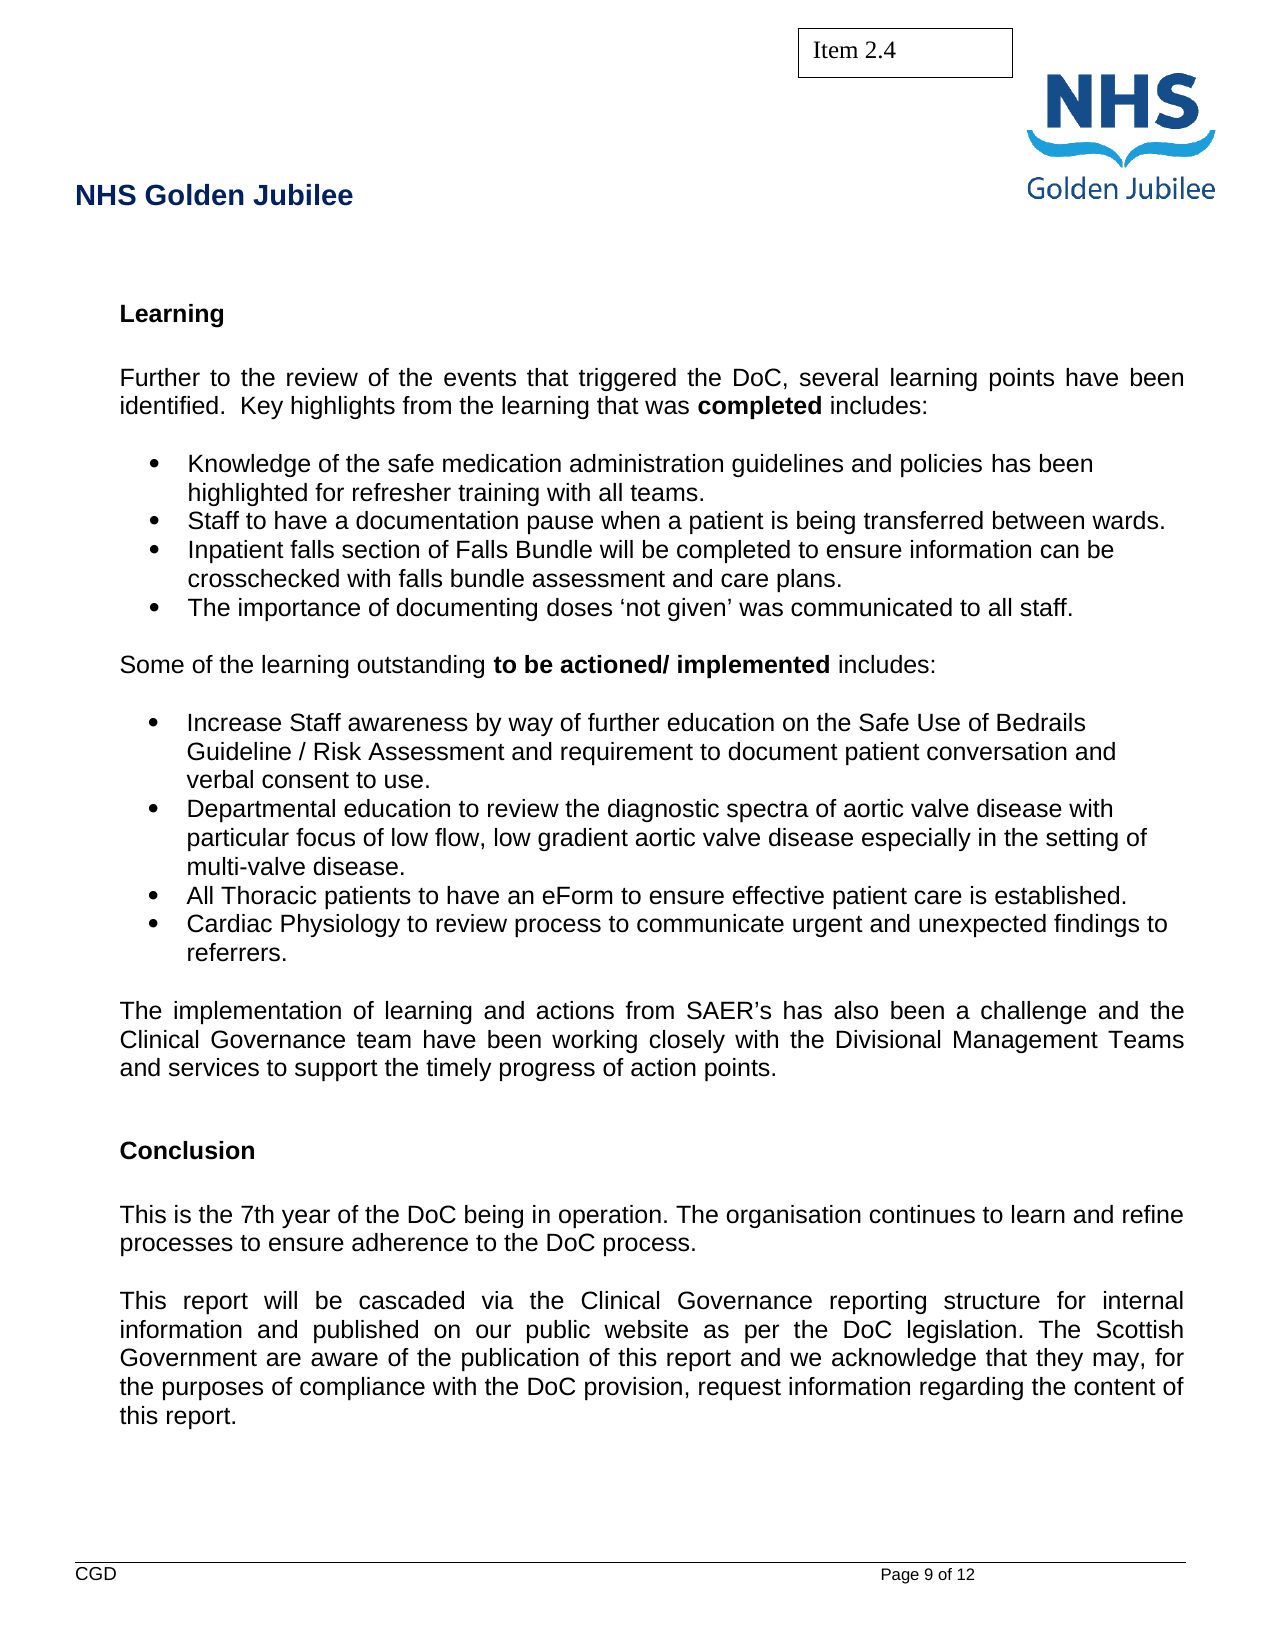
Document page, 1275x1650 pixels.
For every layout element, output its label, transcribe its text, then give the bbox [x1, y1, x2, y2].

text This is the 7th year of the DoC being in operation. The organisation continues to learn and refine processes to ensure adherence to the DoC process. [119, 1199, 1186, 1257]
subtitle Conclusion [119, 1136, 1186, 1164]
list Departmental education to review the diagnostic spectra of aortic valve disease with particular focus of low flow, low gradient aortic valve disease especially in the setting of multi-valve disease. [149, 794, 1186, 881]
picture [1026, 73, 1216, 205]
list All Thoracic patients to have an eForm to ensure effective patient care is established. [149, 881, 1186, 909]
list The importance of documenting doses ‘not given’ was communicated to all staff. [150, 593, 1186, 622]
list Inpatient falls section of Falls Bundle will be completed to ensure information can be crosschecked with falls bundle assessment and care plans. [150, 535, 1186, 593]
text This report will be cascaded via the Clinical Governance reporting structure for internal information and published on our public website as per the DoC legislation. The Scottish Government are aware of the publication of this report and we acknowledge that they may, for the purposes of compliance with the DoC provision, request information regarding the content of this report. [119, 1286, 1186, 1429]
subtitle Learning [75, 299, 1186, 327]
list Increase Staff awareness by way of further education on the Safe Use of Bedrails Guideline / Risk Assessment and requirement to document patient conversation and verbal consent to use. [149, 708, 1186, 794]
text The implementation of learning and actions from SAER’s has also been a challenge and the Clinical Governance team have been working closely with the Divisional Management Teams and services to support the timely progress of action points. [119, 996, 1186, 1082]
list Staff to have a documentation pause when a patient is being transferred between wards. [150, 506, 1186, 535]
list Cardiac Physiology to review process to communicate urgent and unexpected findings to referrers. [149, 909, 1186, 967]
text Some of the learning outstanding to be actioned/ implemented includes: [119, 650, 1186, 679]
list Knowledge of the safe medication administration guidelines and policies has been highlighted for refresher training with all teams. [150, 449, 1186, 506]
text Further to the review of the events that triggered the DoC, several learning points have been identified. Key highlights from the learning that was completed includes: [119, 362, 1186, 420]
